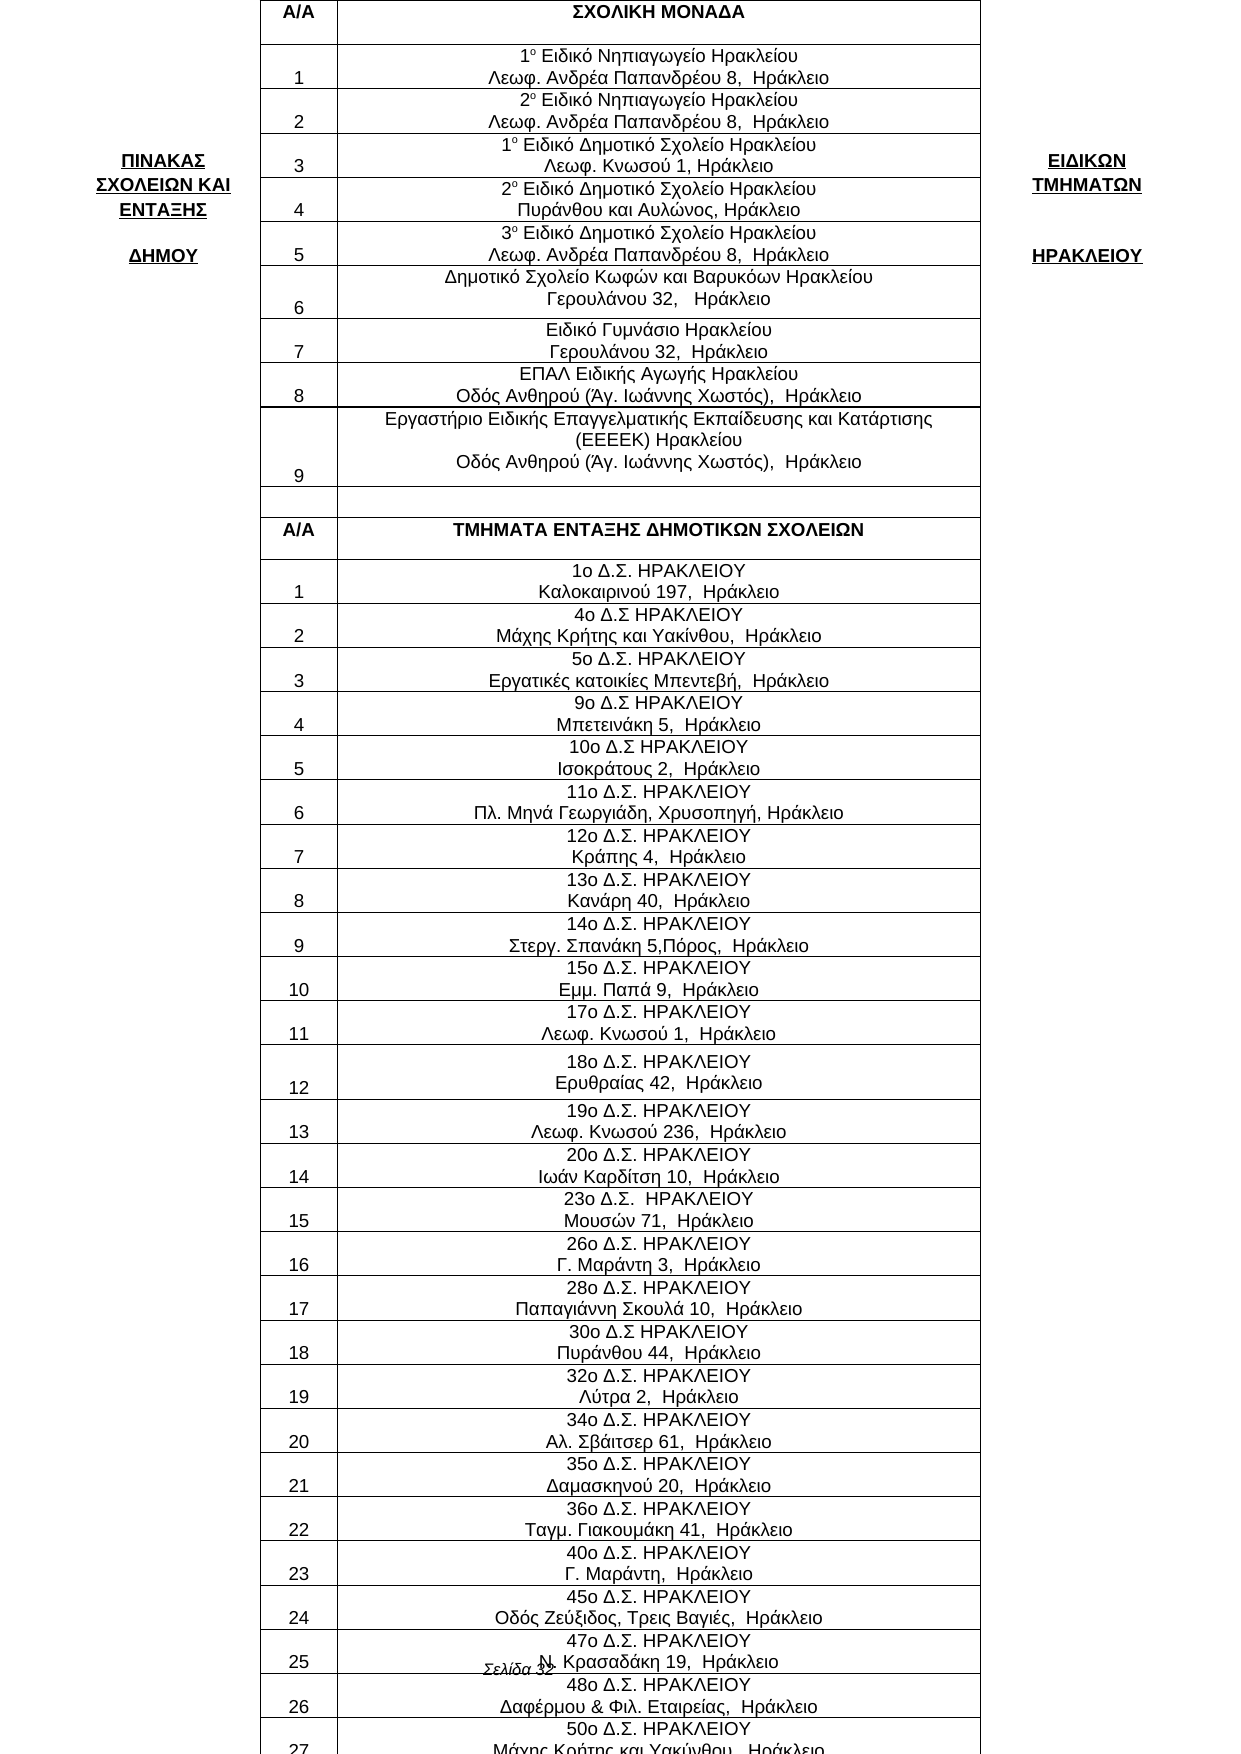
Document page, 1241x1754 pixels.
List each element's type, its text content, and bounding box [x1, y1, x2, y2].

table_cell 13 [261, 1100, 337, 1143]
table_cell 1 [261, 45, 337, 88]
table_cell 1ο Ειδικό Δημοτικό Σχολείο Ηρακλείου Λεωφ. Κνωσού 1, Ηράκλειο [338, 134, 980, 177]
text ΔΗΜΟΥ ΗΡΑΚΛΕΙΟΥ [85, 244, 260, 266]
table_cell 7 [261, 319, 337, 362]
table_cell 2 [261, 89, 337, 132]
table_cell 40ο Δ.Σ. ΗΡΑΚΛΕΙΟΥ Γ. Μαράντη, Ηράκλειο [338, 1541, 980, 1584]
table_cell 4 [261, 692, 337, 735]
text ΠΙΝΑΚΑΣ ΕΙΔΙΚΩΝ ΣΧΟΛΕΙΩΝ ΚΑΙ ΤΜΗΜΑΤΩΝ ΕΝΤΑΞΗΣ [85, 149, 260, 221]
table_cell 14 [261, 1144, 337, 1187]
table_cell 6 [261, 780, 337, 823]
table_cell ΕΠΑΛ Ειδικής Αγωγής Ηρακλείου Οδός Ανθηρού (Άγ. Ιωάννης Χωστός), Ηράκλειο [338, 363, 980, 406]
table_cell 3ο Ειδικό Δημοτικό Σχολείο Ηρακλείου Λεωφ. Ανδρέα Παπανδρέου 8, Ηράκλειο [338, 222, 980, 265]
table_cell 45ο Δ.Σ. ΗΡΑΚΛΕΙΟΥ Οδός Ζεύξιδος, Τρεις Βαγιές, Ηράκλειο [338, 1586, 980, 1629]
table_cell 24 [261, 1586, 337, 1629]
table_cell 9ο Δ.Σ ΗΡΑΚΛΕΙΟΥ Μπετεινάκη 5, Ηράκλειο [338, 692, 980, 735]
table_cell 15ο Δ.Σ. ΗΡΑΚΛΕΙΟΥ Εμμ. Παπά 9, Ηράκλειο [338, 957, 980, 1000]
table_cell 11 [261, 1001, 337, 1044]
table_cell 9 [261, 913, 337, 956]
text ΔΗΜΟΥ ΗΡΑΚΛΕΙΟΥ [981, 244, 1175, 266]
table_cell 34ο Δ.Σ. ΗΡΑΚΛΕΙΟΥ Αλ. Σβάιτσερ 61, Ηράκλειο [338, 1409, 980, 1452]
table_cell Δημοτικό Σχολείο Κωφών και Βαρυκόων Ηρακλείου Γερουλάνου 32, Ηράκλειο [338, 266, 980, 318]
table_cell 14o Δ.Σ. ΗΡΑΚΛΕΙΟΥ Στεργ. Σπανάκη 5,Πόρος, Ηράκλειο [338, 913, 980, 956]
table_cell [338, 487, 980, 517]
table_cell 30ο Δ.Σ ΗΡΑΚΛΕΙΟΥ Πυράνθου 44, Ηράκλειο [338, 1321, 980, 1364]
table_cell 20ο Δ.Σ. ΗΡΑΚΛΕΙΟΥ Ιωάν Καρδίτση 10, Ηράκλειο [338, 1144, 980, 1187]
table_cell 10ο Δ.Σ ΗΡΑΚΛΕΙΟΥ Ισοκράτους 2, Ηράκλειο [338, 736, 980, 779]
table_cell 28ο Δ.Σ. ΗΡΑΚΛΕΙΟΥ Παπαγιάννη Σκουλά 10, Ηράκλειο [338, 1276, 980, 1319]
table_cell [261, 487, 337, 517]
table_cell 19 [261, 1365, 337, 1408]
table_header ΣΧΟΛΙΚΗ ΜΟΝΑΔΑ [338, 1, 980, 44]
table_cell 4ο Δ.Σ ΗΡΑΚΛΕΙΟΥ Μάχης Κρήτης και Υακίνθου, Ηράκλειο [338, 604, 980, 647]
table_cell 47o Δ.Σ. ΗΡΑΚΛΕΙΟΥ Ν. Κρασαδάκη 19, Ηράκλειο [338, 1630, 980, 1673]
table_cell 17 [261, 1276, 337, 1319]
table_cell 5 [261, 736, 337, 779]
table_cell Α/Α [261, 518, 337, 558]
table_cell 35ο Δ.Σ. ΗΡΑΚΛΕΙΟΥ Δαμασκηνού 20, Ηράκλειο [338, 1453, 980, 1496]
table_cell 21 [261, 1453, 337, 1496]
text ΠΙΝΑΚΑΣ ΕΙΔΙΚΩΝ ΣΧΟΛΕΙΩΝ ΚΑΙ ΤΜΗΜΑΤΩΝ ΕΝΤΑΞΗΣ [981, 149, 1175, 221]
table_cell 1 [261, 560, 337, 603]
table_cell 36ο Δ.Σ. ΗΡΑΚΛΕΙΟΥ Ταγμ. Γιακουμάκη 41, Ηράκλειο [338, 1497, 980, 1540]
table_cell 13ο Δ.Σ. ΗΡΑΚΛΕΙΟΥ Κανάρη 40, Ηράκλειο [338, 869, 980, 912]
table_cell 18 [261, 1321, 337, 1364]
table_cell Ειδικό Γυμνάσιο Ηρακλείου Γερουλάνου 32, Ηράκλειο [338, 319, 980, 362]
table_cell 5ο Δ.Σ. ΗΡΑΚΛΕΙΟΥ Εργατικές κατοικίες Μπεντεβή, Ηράκλειο [338, 648, 980, 691]
table_cell 26 [261, 1674, 337, 1717]
table_cell 12 [261, 1045, 337, 1099]
table_cell 19ο Δ.Σ. ΗΡΑΚΛΕΙΟΥ Λεωφ. Κνωσού 236, Ηράκλειο [338, 1100, 980, 1143]
table_cell 9 [261, 408, 337, 486]
table_cell 3 [261, 648, 337, 691]
table_cell 1ο Ειδικό Νηπιαγωγείο Ηρακλείου Λεωφ. Ανδρέα Παπανδρέου 8, Ηράκλειο [338, 45, 980, 88]
table_cell 18ο Δ.Σ. ΗΡΑΚΛΕΙΟΥ Ερυθραίας 42, Ηράκλειο [338, 1045, 980, 1099]
table_cell 6 [261, 266, 337, 318]
table_cell 20 [261, 1409, 337, 1452]
table_cell 12ο Δ.Σ. ΗΡΑΚΛΕΙΟΥ Κράπης 4, Ηράκλειο [338, 825, 980, 868]
table_cell 2 [261, 604, 337, 647]
table_cell 48ο Δ.Σ. ΗΡΑΚΛΕΙΟΥ Δαφέρμου & Φιλ. Εταιρείας, Ηράκλειο [338, 1674, 980, 1717]
table_cell 2ο Ειδικό Δημοτικό Σχολείο Ηρακλείου Πυράνθου και Αυλώνος, Ηράκλειο [338, 178, 980, 221]
table_cell 16 [261, 1232, 337, 1275]
table_cell 25 [261, 1630, 337, 1673]
table_cell 8 [261, 869, 337, 912]
table_cell 4 [261, 178, 337, 221]
table_cell 15 [261, 1188, 337, 1231]
table_cell 3 [261, 134, 337, 177]
table_cell Εργαστήριο Ειδικής Επαγγελματικής Εκπαίδευσης και Κατάρτισης (ΕΕΕΕΚ) Ηρακλείου Οδός Ανθηρού (Άγ. Ιωάννης Χωστός), Ηράκλειο [338, 408, 980, 486]
table_cell 27 [261, 1718, 337, 1754]
table_cell 17ο Δ.Σ. ΗΡΑΚΛΕΙΟΥ Λεωφ. Κνωσού 1, Ηράκλειο [338, 1001, 980, 1044]
table_cell 1ο Δ.Σ. ΗΡΑΚΛΕΙΟΥ Καλοκαιρινού 197, Ηράκλειο [338, 560, 980, 603]
table_cell 23 [261, 1541, 337, 1584]
table_cell 23ο Δ.Σ. ΗΡΑΚΛΕΙΟΥ Μουσών 71, Ηράκλειο [338, 1188, 980, 1231]
table_header Α/Α [261, 1, 337, 44]
table_cell 26ο Δ.Σ. ΗΡΑΚΛΕΙΟΥ Γ. Μαράντη 3, Ηράκλειο [338, 1232, 980, 1275]
table_cell 2ο Ειδικό Νηπιαγωγείο Ηρακλείου Λεωφ. Ανδρέα Παπανδρέου 8, Ηράκλειο [338, 89, 980, 132]
table_cell 32ο Δ.Σ. ΗΡΑΚΛΕΙΟΥ Λύτρα 2, Ηράκλειο [338, 1365, 980, 1408]
table_cell 50ο Δ.Σ. ΗΡΑΚΛΕΙΟΥ Μάχης Κρήτης και Υακύνθου, Ηράκλειο [338, 1718, 980, 1754]
table_cell 7 [261, 825, 337, 868]
table_cell 8 [261, 363, 337, 406]
table_cell 22 [261, 1497, 337, 1540]
table_cell 5 [261, 222, 337, 265]
table_cell ΤΜΗΜΑΤΑ ΕΝΤΑΞΗΣ ΔΗΜΟΤΙΚΩΝ ΣΧΟΛΕΙΩΝ [338, 518, 980, 558]
table_cell 11ο Δ.Σ. ΗΡΑΚΛΕΙΟΥ Πλ. Μηνά Γεωργιάδη, Χρυσοπηγή, Ηράκλειο [338, 780, 980, 823]
table_cell 10 [261, 957, 337, 1000]
